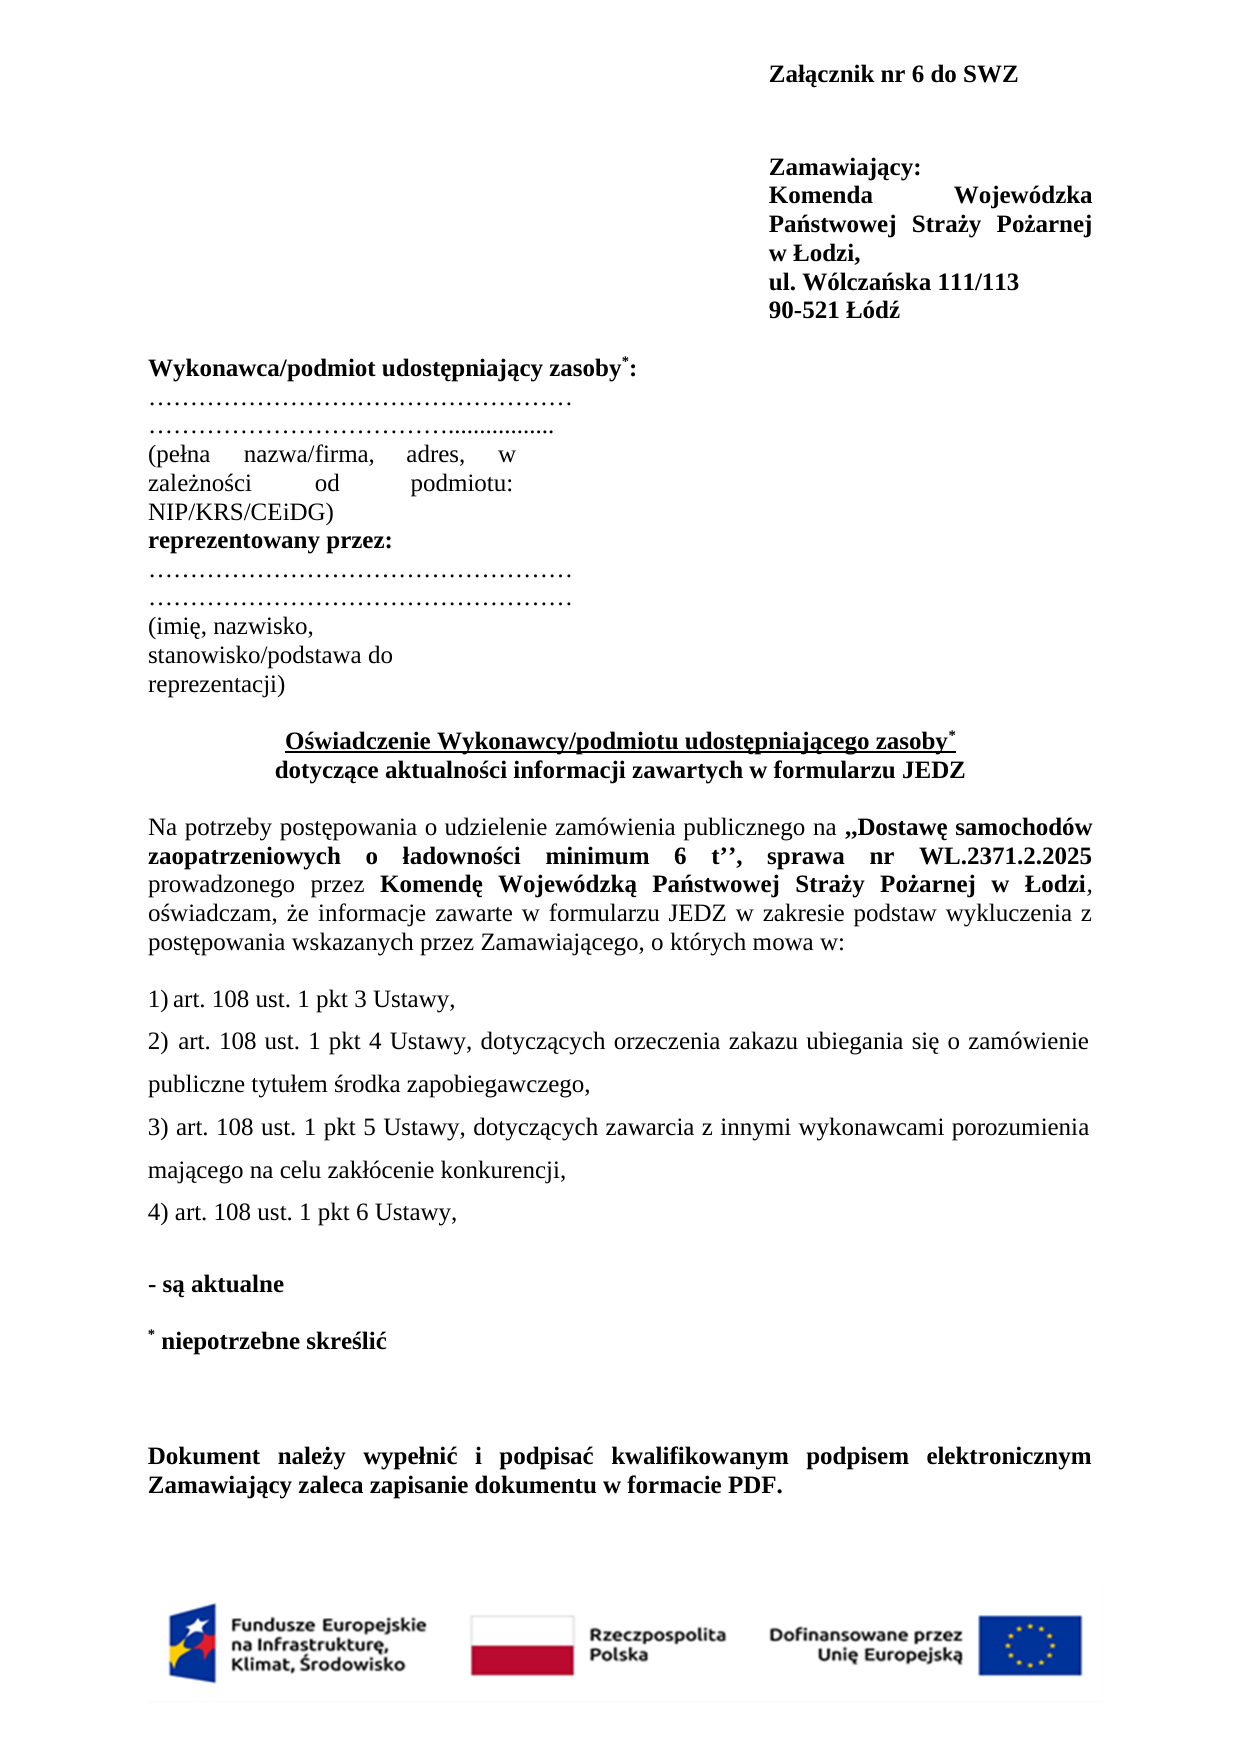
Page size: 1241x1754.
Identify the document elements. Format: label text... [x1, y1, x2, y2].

list art. 108 ust. 1 pkt 3 Ustawy, [148, 984, 1093, 1013]
text Wykonawca/podmiot udostępniający zasoby*: [148, 353, 1093, 382]
text reprezentowany przez: [148, 525, 1093, 554]
picture [147, 1585, 1106, 1704]
text - są aktualne [148, 1269, 1093, 1297]
text …………………………………………… [148, 583, 1093, 611]
text …………………………………………… [148, 382, 1093, 410]
text …………………………………………… [148, 554, 1093, 583]
text (pełna nazwa/firma, adres, w [148, 439, 1093, 468]
text Oświadczenie Wykonawcy/podmiotu udostępniającego zasoby* [148, 726, 1093, 755]
text Komenda Wojewódzka Państwowej Straży Pożarnej w Łodzi, [769, 180, 1093, 267]
text ul. Wólczańska 111/113 [769, 267, 1093, 295]
text NIP/KRS/CEiDG) [148, 497, 1093, 525]
text Dokument należy wypełnić i podpisać kwalifikowanym podpisem elektronicznym Zamawiający zaleca zapisanie dokumentu w formacie PDF. [148, 1441, 1093, 1499]
text 90-521 Łódź [769, 295, 1093, 324]
text * niepotrzebne skreślić [148, 1326, 1093, 1355]
text stanowisko/podstawa do [148, 640, 1093, 669]
text reprezentacji) [148, 669, 1093, 698]
text 3) art. 108 ust. 1 pkt 5 Ustawy, dotyczących zawarcia z innymi wykonawcami porozumienia mającego na celu zakłócenie konkurencji, [148, 1112, 1091, 1183]
text 4) art. 108 ust. 1 pkt 6 Ustawy, [148, 1197, 1093, 1226]
text Załącznik nr 6 do SWZ [769, 59, 1093, 88]
text zależności od podmiotu: [148, 468, 1093, 496]
text (imię, nazwisko, [148, 611, 1093, 640]
text dotyczące aktualności informacji zawartych w formularzu JEDZ [148, 755, 1093, 784]
list art. 108 ust. 1 pkt 4 Ustawy, dotyczących orzeczenia zakazu ubiegania się o zamówienie publiczne tytułem środka zapobiegawczego, [148, 1026, 1091, 1097]
text Na potrzeby postępowania o udzielenie zamówienia publicznego na ,,Dostawę samochodów zaopatrzeniowych o ładowności minimum 6 t’’, sprawa nr WL.2371.2.2025 prowadzonego przez Komendę Wojewódzką Państwowej Straży Pożarnej w Łodzi, oświadczam, że informacje zawarte w formularzu JEDZ w zakresie podstaw wykluczenia z postępowania wskazanych przez Zamawiającego, o których mowa w: [148, 813, 1093, 955]
text Zamawiający: [769, 152, 1093, 180]
text ………………………………................. [148, 410, 1093, 439]
